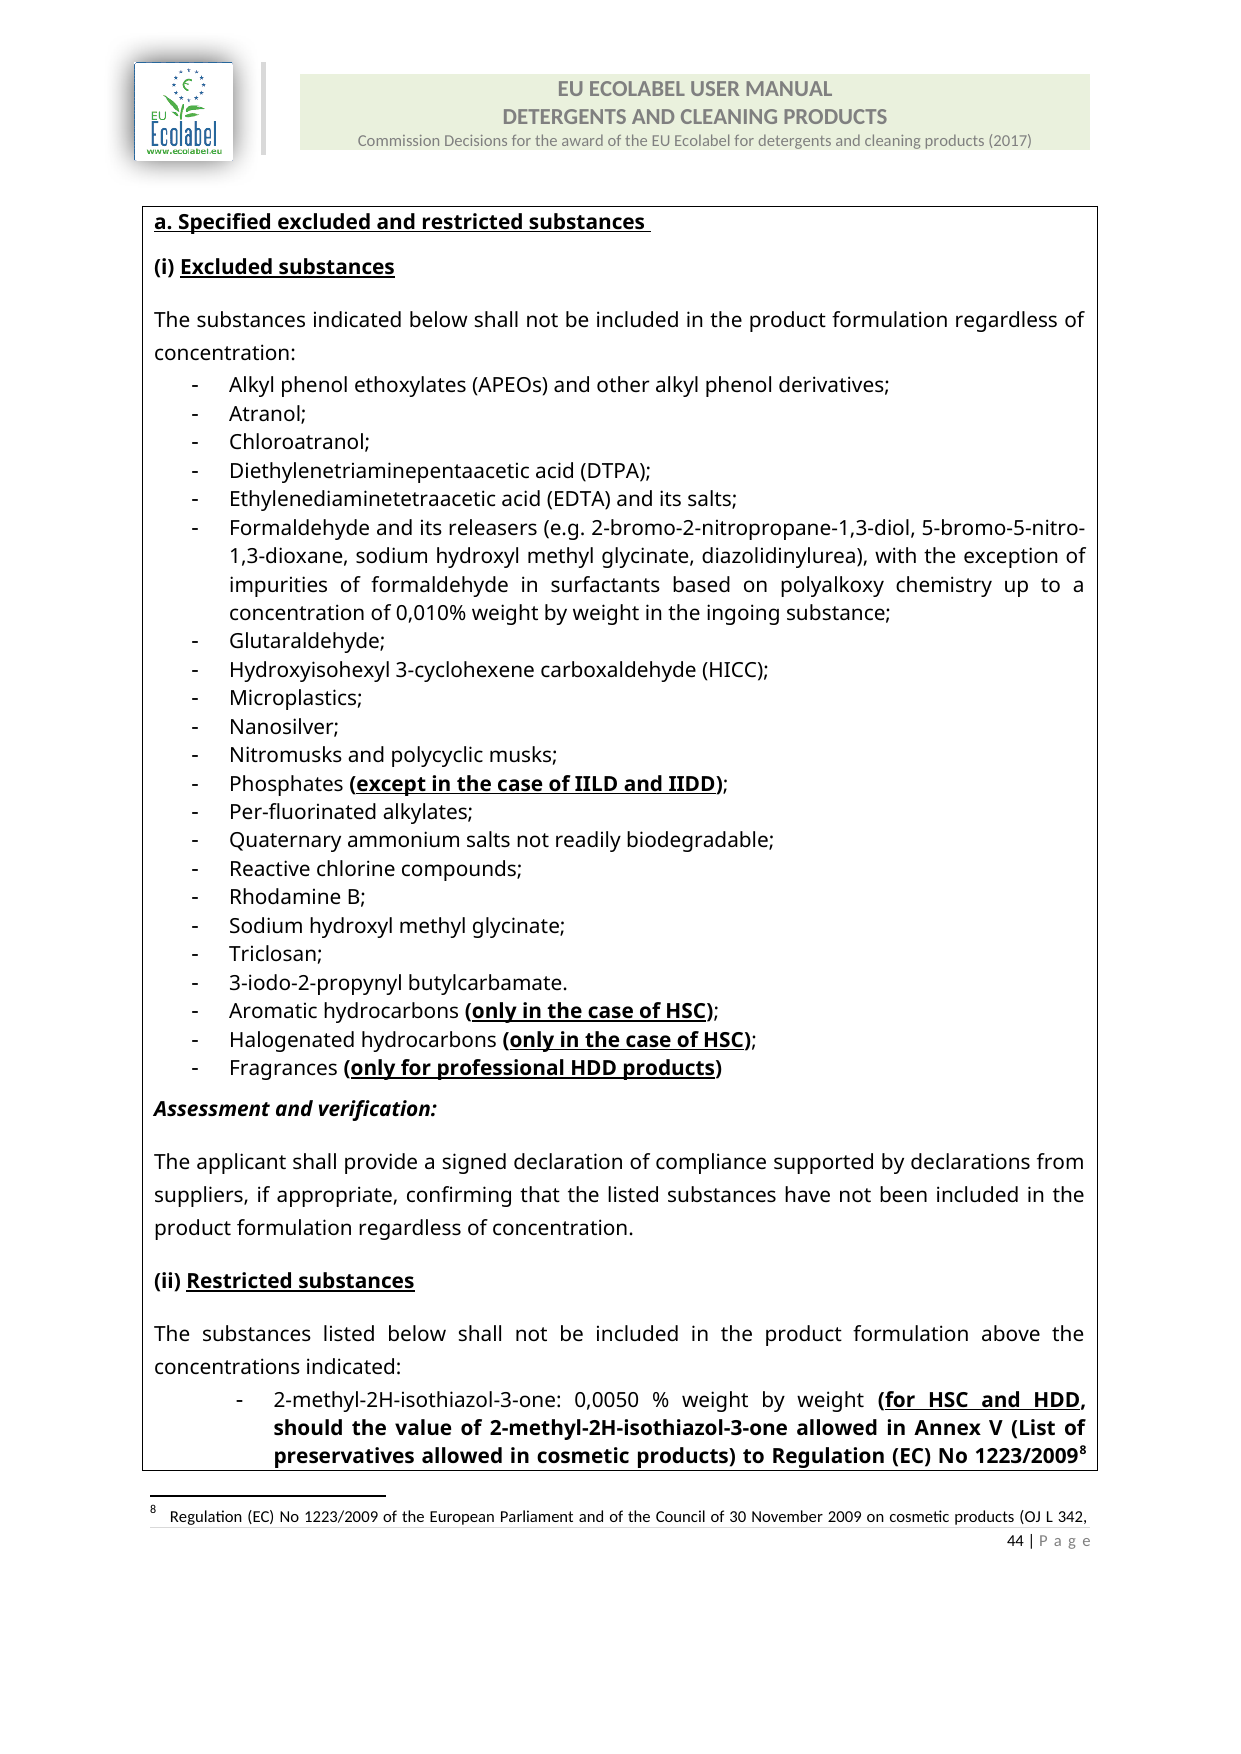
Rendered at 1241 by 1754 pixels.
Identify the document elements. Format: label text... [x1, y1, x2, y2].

picture [134, 62, 233, 161]
